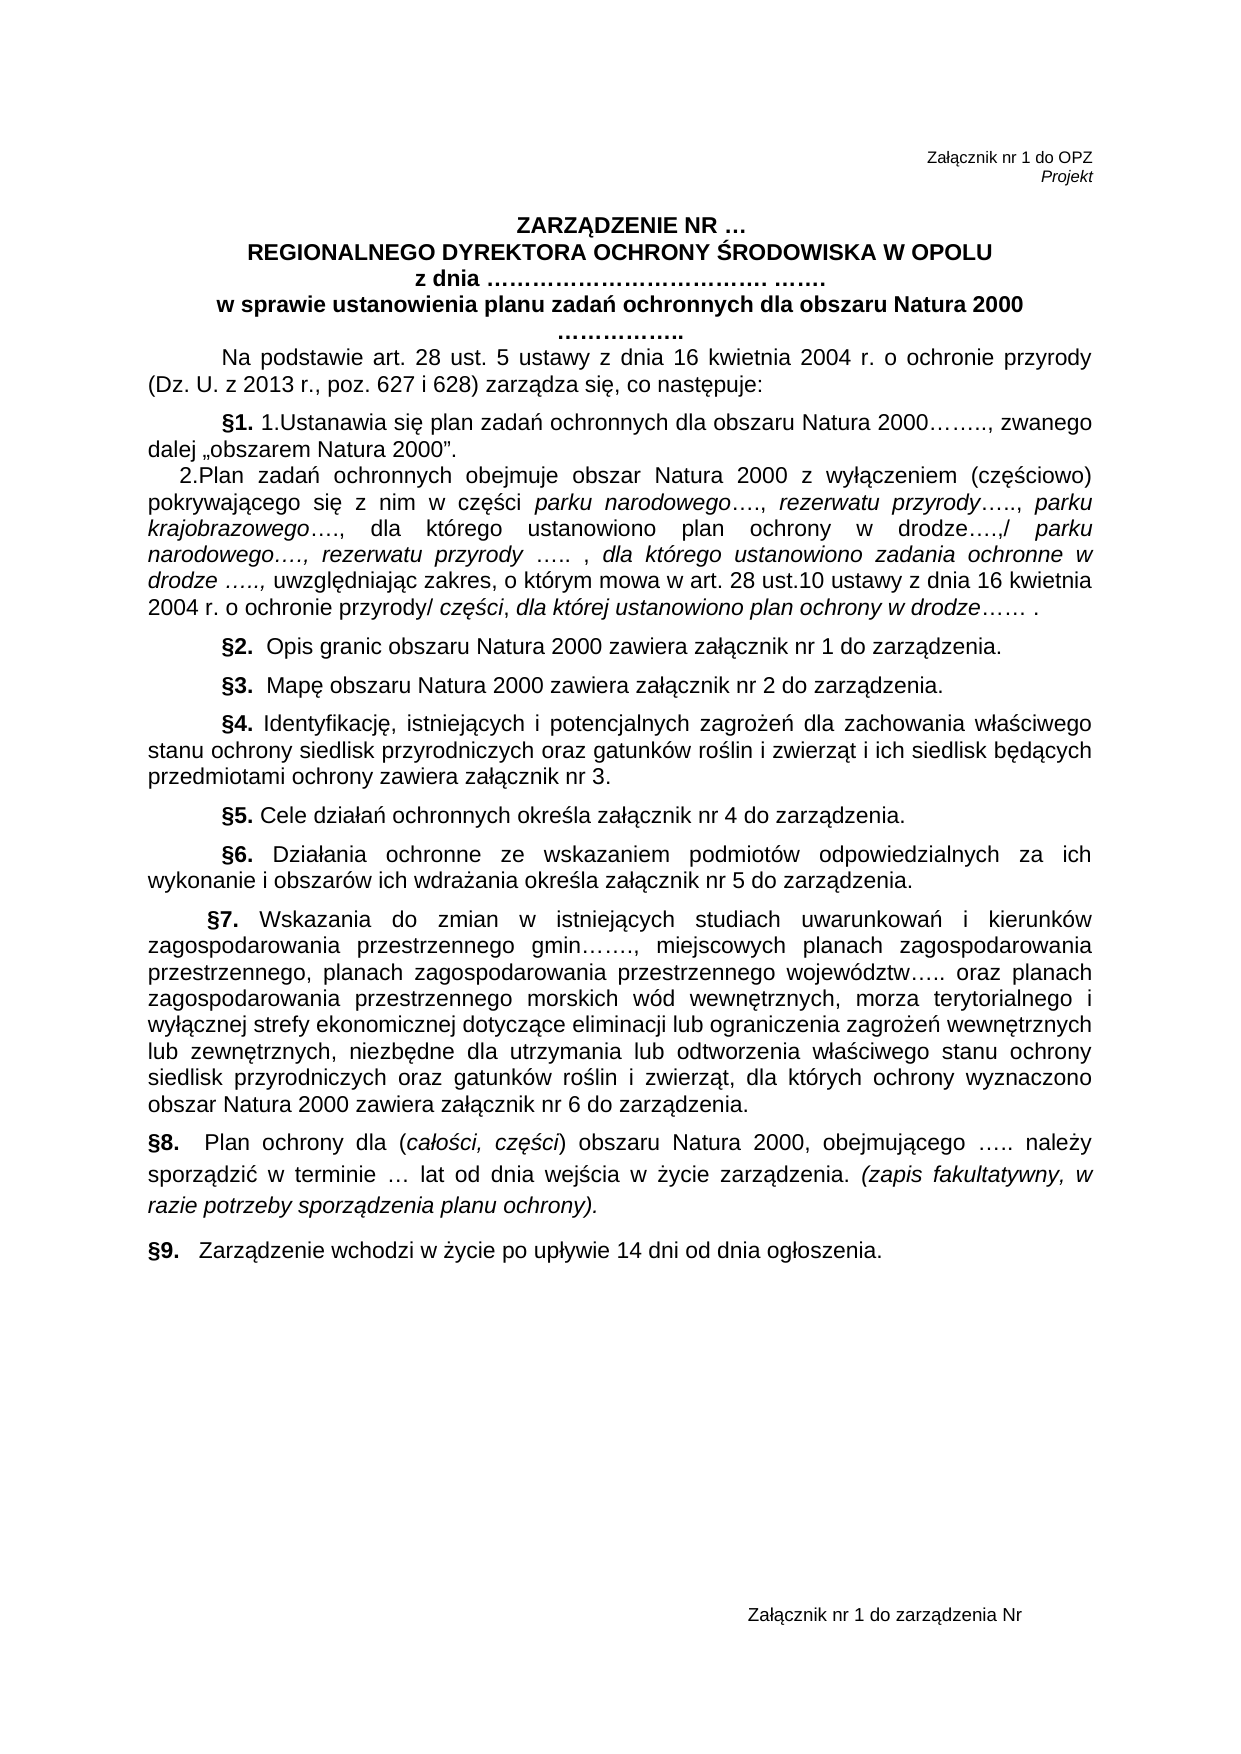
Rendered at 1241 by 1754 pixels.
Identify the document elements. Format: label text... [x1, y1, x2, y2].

text §3. Mapę obszaru Natura 2000 zawiera załącznik nr 2 do zarządzenia. [148, 672, 1092, 698]
text Projekt [148, 167, 1092, 186]
text ZARZĄDZENIE NR … [443, 212, 1092, 239]
text …………….. [148, 318, 1092, 344]
text §4. Identyfikację, istniejących i potencjalnych zagrożeń dla zachowania właściwego stanu ochrony siedlisk przyrodniczych oraz gatunków roślin i zwierząt i ich siedlisk będących przedmiotami ochrony zawiera załącznik nr 3. [148, 710, 1092, 789]
text Załącznik nr 1 do zarządzenia Nr [748, 1604, 1093, 1625]
text §5. Cele działań ochronnych określa załącznik nr 4 do zarządzenia. [148, 802, 1092, 828]
text §6. Działania ochronne ze wskazaniem podmiotów odpowiedzialnych za ich wykonanie i obszarów ich wdrażania określa załącznik nr 5 do zarządzenia. [148, 841, 1092, 893]
text §9. Zarządzenie wchodzi w życie po upływie 14 dni od dnia ogłoszenia. [148, 1237, 1092, 1263]
text Na podstawie art. 28 ust. 5 ustawy z dnia 16 kwietnia 2004 r. o ochronie przyrody (Dz. U. z 2013 r., poz. 627 i 628) zarządza się, co następuje: [148, 344, 1092, 397]
text §7. Wskazania do zmian w istniejących studiach uwarunkowań i kierunków zagospodarowania przestrzennego gmin……., miejscowych planach zagospodarowania przestrzennego, planach zagospodarowania przestrzennego województw….. oraz planach zagospodarowania przestrzennego morskich wód wewnętrznych, morza terytorialnego i wyłącznej strefy ekonomicznej dotyczące eliminacji lub ograniczenia zagrożeń wewnętrznych lub zewnętrznych, niezbędne dla utrzymania lub odtworzenia właściwego stanu ochrony siedlisk przyrodniczych oraz gatunków roślin i zwierząt, dla których ochrony wyznaczono obszar Natura 2000 zawiera załącznik nr 6 do zarządzenia. [148, 906, 1092, 1117]
text REGIONALNEGO DYREKTORA OCHRONY ŚRODOWISKA W OPOLU [148, 239, 1092, 265]
text 2.Plan zadań ochronnych obejmuje obszar Natura 2000 z wyłączeniem (częściowo) pokrywającego się z nim w części parku narodowego…., rezerwatu przyrody….., parku krajobrazowego…., dla którego ustanowiono plan ochrony w drodze….,/ parku narodowego…., rezerwatu przyrody ….. , dla którego ustanowiono zadania ochronne w drodze ….., uwzględniając zakres, o którym mowa w art. 28 ust.10 ustawy z dnia 16 kwietnia 2004 r. o ochronie przyrody/ części, dla której ustanowiono plan ochrony w drodze…… . [148, 462, 1092, 620]
text z dnia ………………………………. ……. [148, 265, 1092, 291]
text §2. Opis granic obszaru Natura 2000 zawiera załącznik nr 1 do zarządzenia. [148, 633, 1092, 659]
text §8. Plan ochrony dla (całości, części) obszaru Natura 2000, obejmującego ….. należy sporządzić w terminie … lat od dnia wejścia w życie zarządzenia. (zapis fakultatywny, w razie potrzeby sporządzenia planu ochrony). [148, 1129, 1092, 1219]
text w sprawie ustanowienia planu zadań ochronnych dla obszaru Natura 2000 [148, 291, 1092, 318]
text §1. 1.Ustanawia się plan zadań ochronnych dla obszaru Natura 2000…….., zwanego dalej „obszarem Natura 2000”. [148, 409, 1092, 462]
text Załącznik nr 1 do OPZ [148, 148, 1092, 167]
